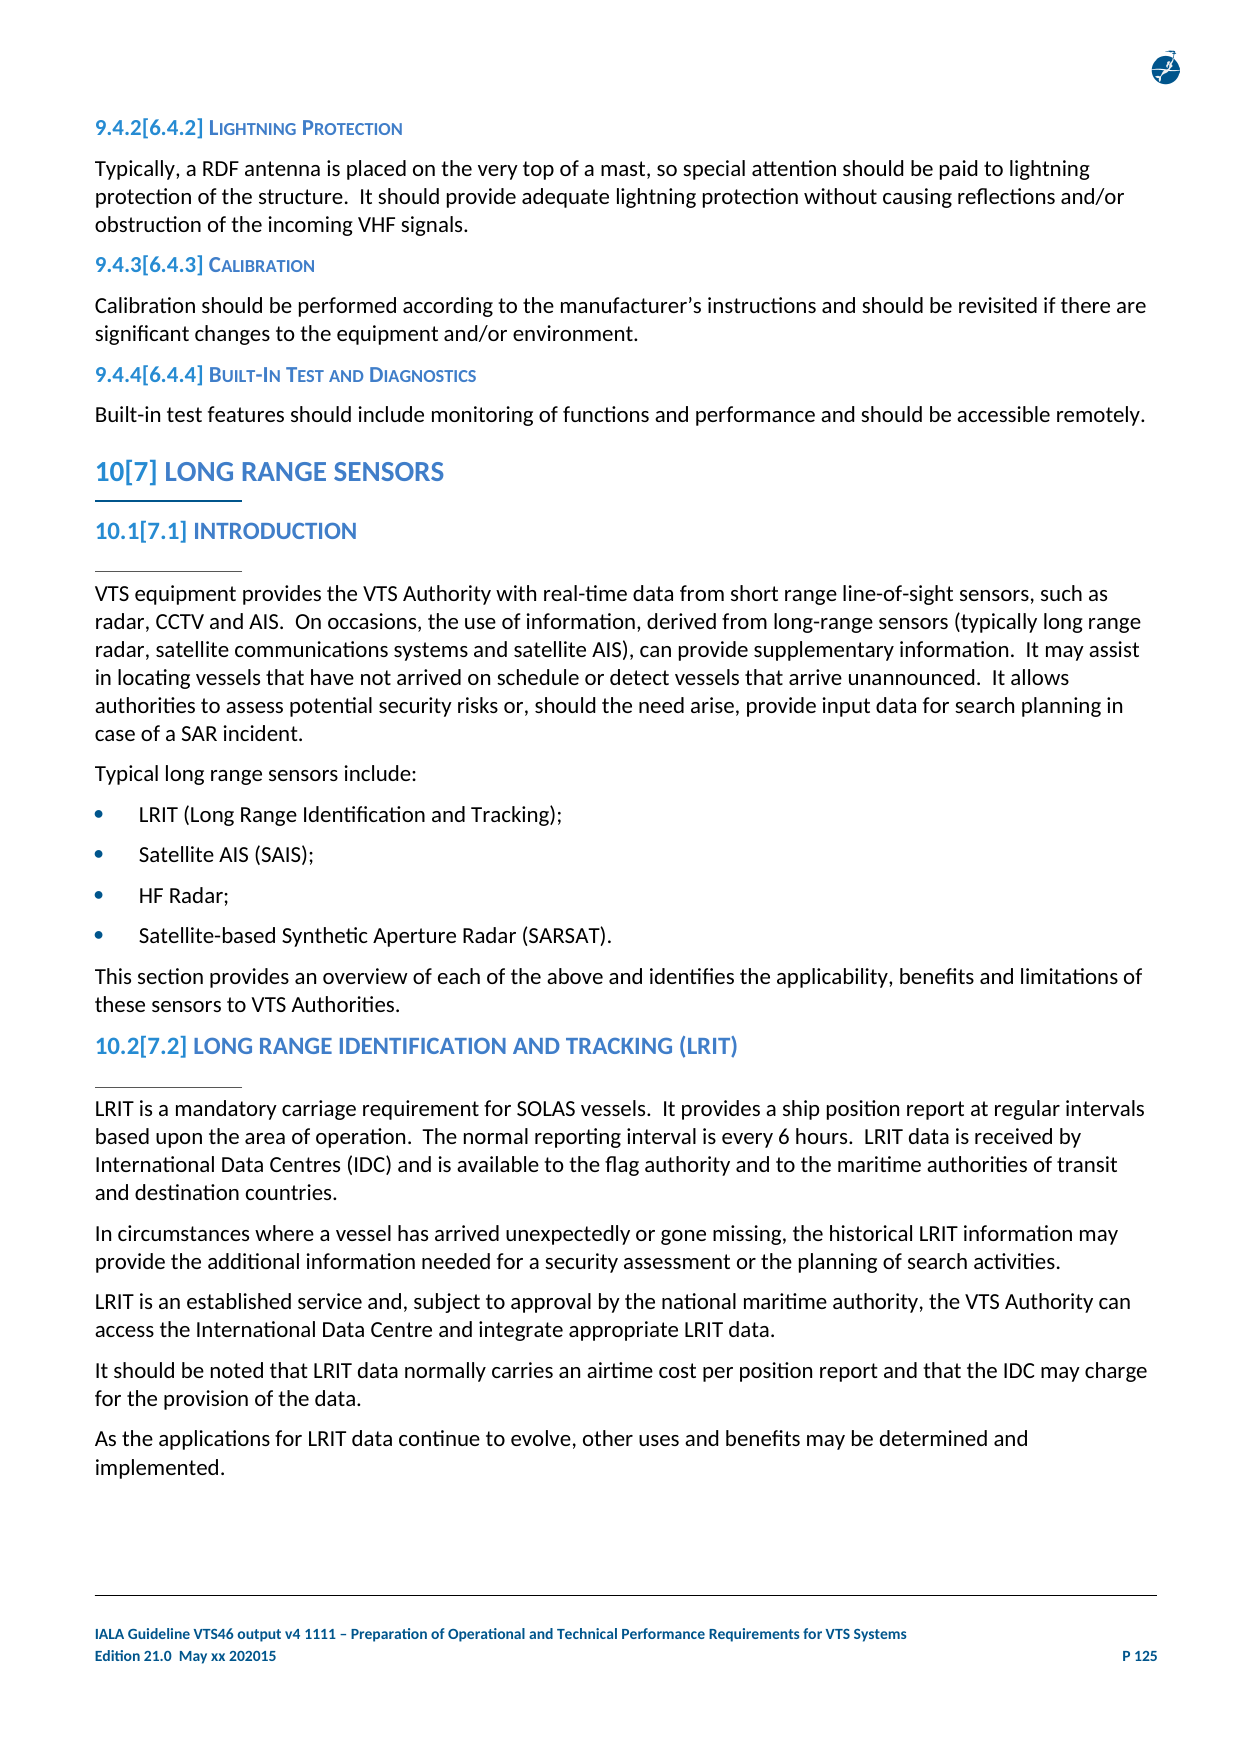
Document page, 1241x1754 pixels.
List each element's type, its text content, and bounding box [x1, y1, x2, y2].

subtitle LONG RANGE SENSORS [94, 453, 1157, 489]
text In circumstances where a vessel has arrived unexpectedly or gone missing, the historical LRIT information may provide the additional information needed for a security assessment or the planning of search activities. [94, 1219, 1157, 1275]
subtitle Built-In Test and Diagnostics [94, 360, 1157, 388]
text Calibration should be performed according to the manufacturer’s instructions and should be revisited if there are significant changes to the equipment and/or environment. [94, 291, 1157, 347]
text Satellite AIS (SAIS); [94, 840, 1157, 868]
text VTS equipment provides the VTS Authority with real-time data from short range line-of-sight sensors, such as radar, CCTV and AIS. On occasions, the use of information, derived from long-range sensors (typically long range radar, satellite communications systems and satellite AIS), can provide supplementary information. It may assist in locating vessels that have not arrived on schedule or detect vessels that arrive unannounced. It allows authorities to assess potential security risks or, should the need arise, provide input data for search planning in case of a SAR incident. [94, 579, 1157, 747]
text As the applications for LRIT data continue to evolve, other uses and benefits may be determined and implemented. [94, 1424, 1157, 1481]
picture [1120, 0, 1239, 119]
text LRIT is a mandatory carriage requirement for SOLAS vessels. It provides a ship position report at regular intervals based upon the area of operation. The normal reporting interval is every 6 hours. LRIT data is received by International Data Centres (IDC) and is available to the flag authority and to the maritime authorities of transit and destination countries. [94, 1094, 1157, 1206]
text Built-in test features should include monitoring of functions and performance and should be accessible remotely. [94, 400, 1157, 428]
text Satellite-based Synthetic Aperture Radar (SARSAT). [94, 921, 1157, 949]
text This section provides an overview of each of the above and identifies the applicability, benefits and limitations of these sensors to VTS Authorities. [94, 962, 1157, 1018]
subtitle Lightning Protection [94, 113, 1157, 142]
text LRIT (Long Range Identification and Tracking); [94, 800, 1157, 828]
subtitle Long Range Identification and Tracking (LRIT) [94, 1031, 1157, 1061]
text LRIT is an established service and, subject to approval by the national maritime authority, the VTS Authority can access the International Data Centre and integrate appropriate LRIT data. [94, 1287, 1157, 1343]
subtitle Introduction [94, 515, 1157, 545]
text Typically, a RDF antenna is placed on the very top of a mast, so special attention should be paid to lightning protection of the structure. It should provide adequate lightning protection without causing reflections and/or obstruction of the incoming VHF signals. [94, 154, 1157, 238]
text Typical long range sensors include: [94, 759, 1157, 787]
subtitle Calibration [94, 251, 1157, 279]
text HF Radar; [94, 881, 1157, 909]
text It should be noted that LRIT data normally carries an airtime cost per position report and that the IDC may charge for the provision of the data. [94, 1356, 1157, 1412]
